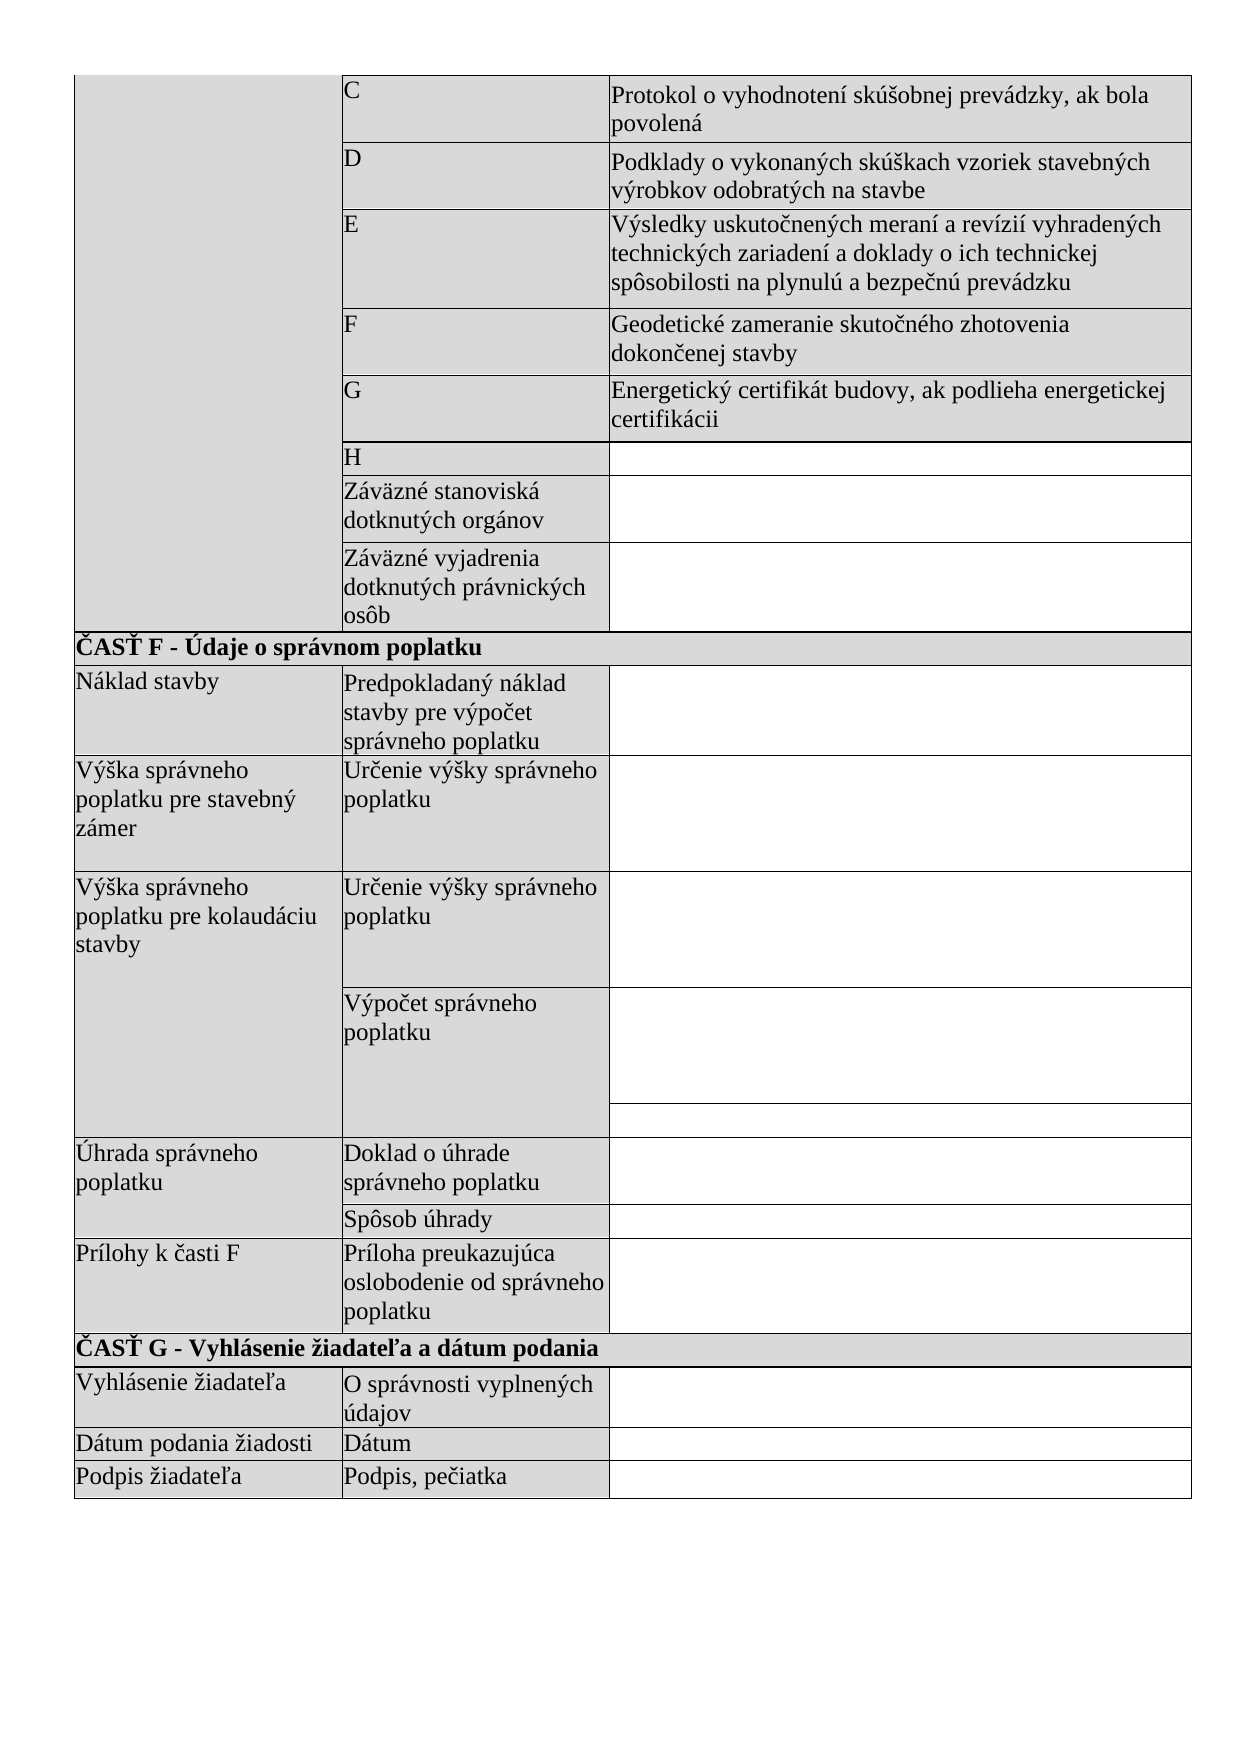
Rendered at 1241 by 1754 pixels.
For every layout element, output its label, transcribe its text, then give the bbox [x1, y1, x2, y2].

table_cell Vyhlásenie žiadateľa [75, 1368, 342, 1427]
table_cell [610, 543, 1191, 631]
table_cell D [343, 143, 609, 208]
table_cell [610, 1104, 1191, 1137]
table_cell Záväzné vyjadrenia dotknutých právnických osôb [343, 543, 609, 631]
table_header [75, 75, 342, 631]
table_cell F [343, 309, 609, 374]
table_cell Výška správneho poplatku pre kolaudáciu stavby [75, 872, 342, 1137]
table_cell Výpočet správneho poplatku [343, 988, 609, 1137]
table_cell Dátum podania žiadosti [75, 1428, 342, 1460]
table_cell Doklad o úhrade správneho poplatku [343, 1138, 609, 1203]
table_cell ČASŤ G - Vyhlásenie žiadateľa a dátum podania [75, 1334, 1191, 1366]
table_cell ČASŤ F - Údaje o správnom poplatku [75, 633, 1191, 665]
table_cell Geodetické zameranie skutočného zhotovenia dokončenej stavby [610, 309, 1191, 374]
table_header C [343, 76, 609, 142]
table_cell [610, 1368, 1191, 1427]
table_cell Úhrada správneho poplatku [75, 1138, 342, 1237]
table_cell O správnosti vyplnených údajov [343, 1368, 609, 1427]
table_cell E [343, 210, 609, 308]
table_cell Určenie výšky správneho poplatku [343, 872, 609, 987]
table_cell [610, 756, 1191, 871]
table_cell Podpis žiadateľa [75, 1461, 342, 1497]
table_cell Náklad stavby [75, 666, 342, 754]
table_cell [610, 1461, 1191, 1497]
table_cell G [343, 376, 609, 441]
table_cell [610, 1428, 1191, 1460]
table_cell H [343, 443, 609, 475]
table_cell Príloha preukazujúca oslobodenie od správneho poplatku [343, 1239, 609, 1332]
table_cell Podpis, pečiatka [343, 1461, 609, 1497]
table_cell [610, 666, 1191, 754]
table_cell Energetický certifikát budovy, ak podlieha energetickej certifikácii [610, 376, 1191, 441]
table_cell [610, 476, 1191, 542]
table_header Protokol o vyhodnotení skúšobnej prevádzky, ak bola povolená [610, 76, 1191, 142]
table_cell [610, 872, 1191, 987]
table_cell [610, 1205, 1191, 1237]
table_cell Predpokladaný náklad stavby pre výpočet správneho poplatku [343, 666, 609, 754]
table_cell Výška správneho poplatku pre stavebný zámer [75, 756, 342, 871]
table_cell [610, 1239, 1191, 1332]
table_cell Podklady o vykonaných skúškach vzoriek stavebných výrobkov odobratých na stavbe [610, 143, 1191, 208]
table_cell Záväzné stanoviská dotknutých orgánov [343, 476, 609, 542]
table_cell [610, 1138, 1191, 1203]
table_cell Spôsob úhrady [343, 1205, 609, 1237]
table_cell Prílohy k časti F [75, 1239, 342, 1332]
table_cell Výsledky uskutočnených meraní a revízií vyhradených technických zariadení a doklady o ich technickej spôsobilosti na plynulú a bezpečnú prevádzku [610, 210, 1191, 308]
table_cell Dátum [343, 1428, 609, 1460]
table_cell [610, 443, 1191, 475]
table_cell Určenie výšky správneho poplatku [343, 756, 609, 871]
table_cell [610, 988, 1191, 1103]
